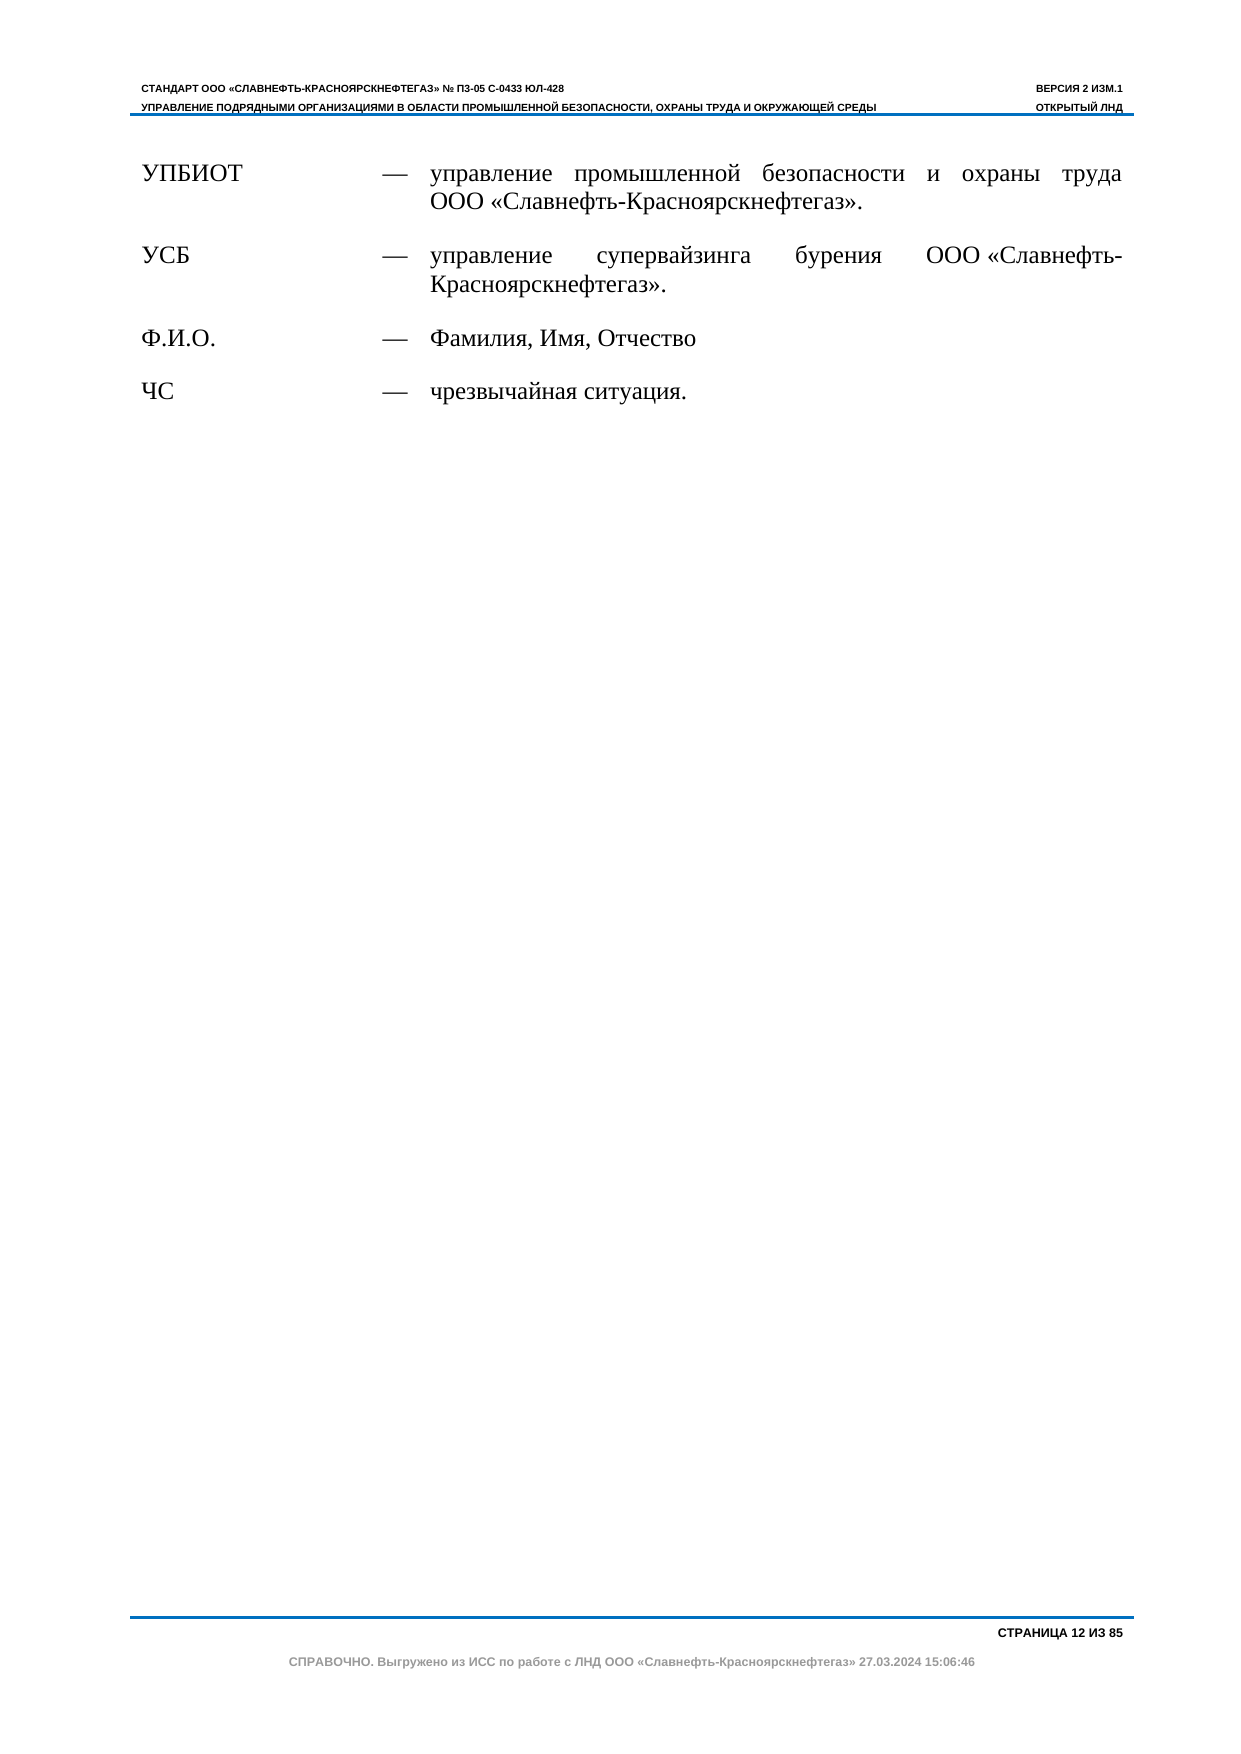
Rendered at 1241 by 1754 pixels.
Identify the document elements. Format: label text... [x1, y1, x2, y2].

table_cell — [371, 364, 418, 418]
table_cell — [371, 228, 418, 310]
table_cell управление супервайзинга бурения ООО «Славнефть-Красноярскнефтегаз». [419, 228, 1134, 310]
table_cell управление промышленной безопасности и охраны труда ООО «Славнефть-Красноярскнефтегаз». [419, 145, 1134, 228]
table_cell Ф.И.О. [130, 310, 371, 364]
table_cell ЧС [130, 364, 371, 418]
table_cell Фамилия, Имя, Отчество [419, 310, 1134, 364]
table_cell чрезвычайная ситуация. [419, 364, 1134, 418]
table_cell — [371, 145, 418, 228]
table_cell УПБИОТ [130, 145, 371, 228]
table_cell — [371, 310, 418, 364]
table_cell УСБ [130, 228, 371, 310]
